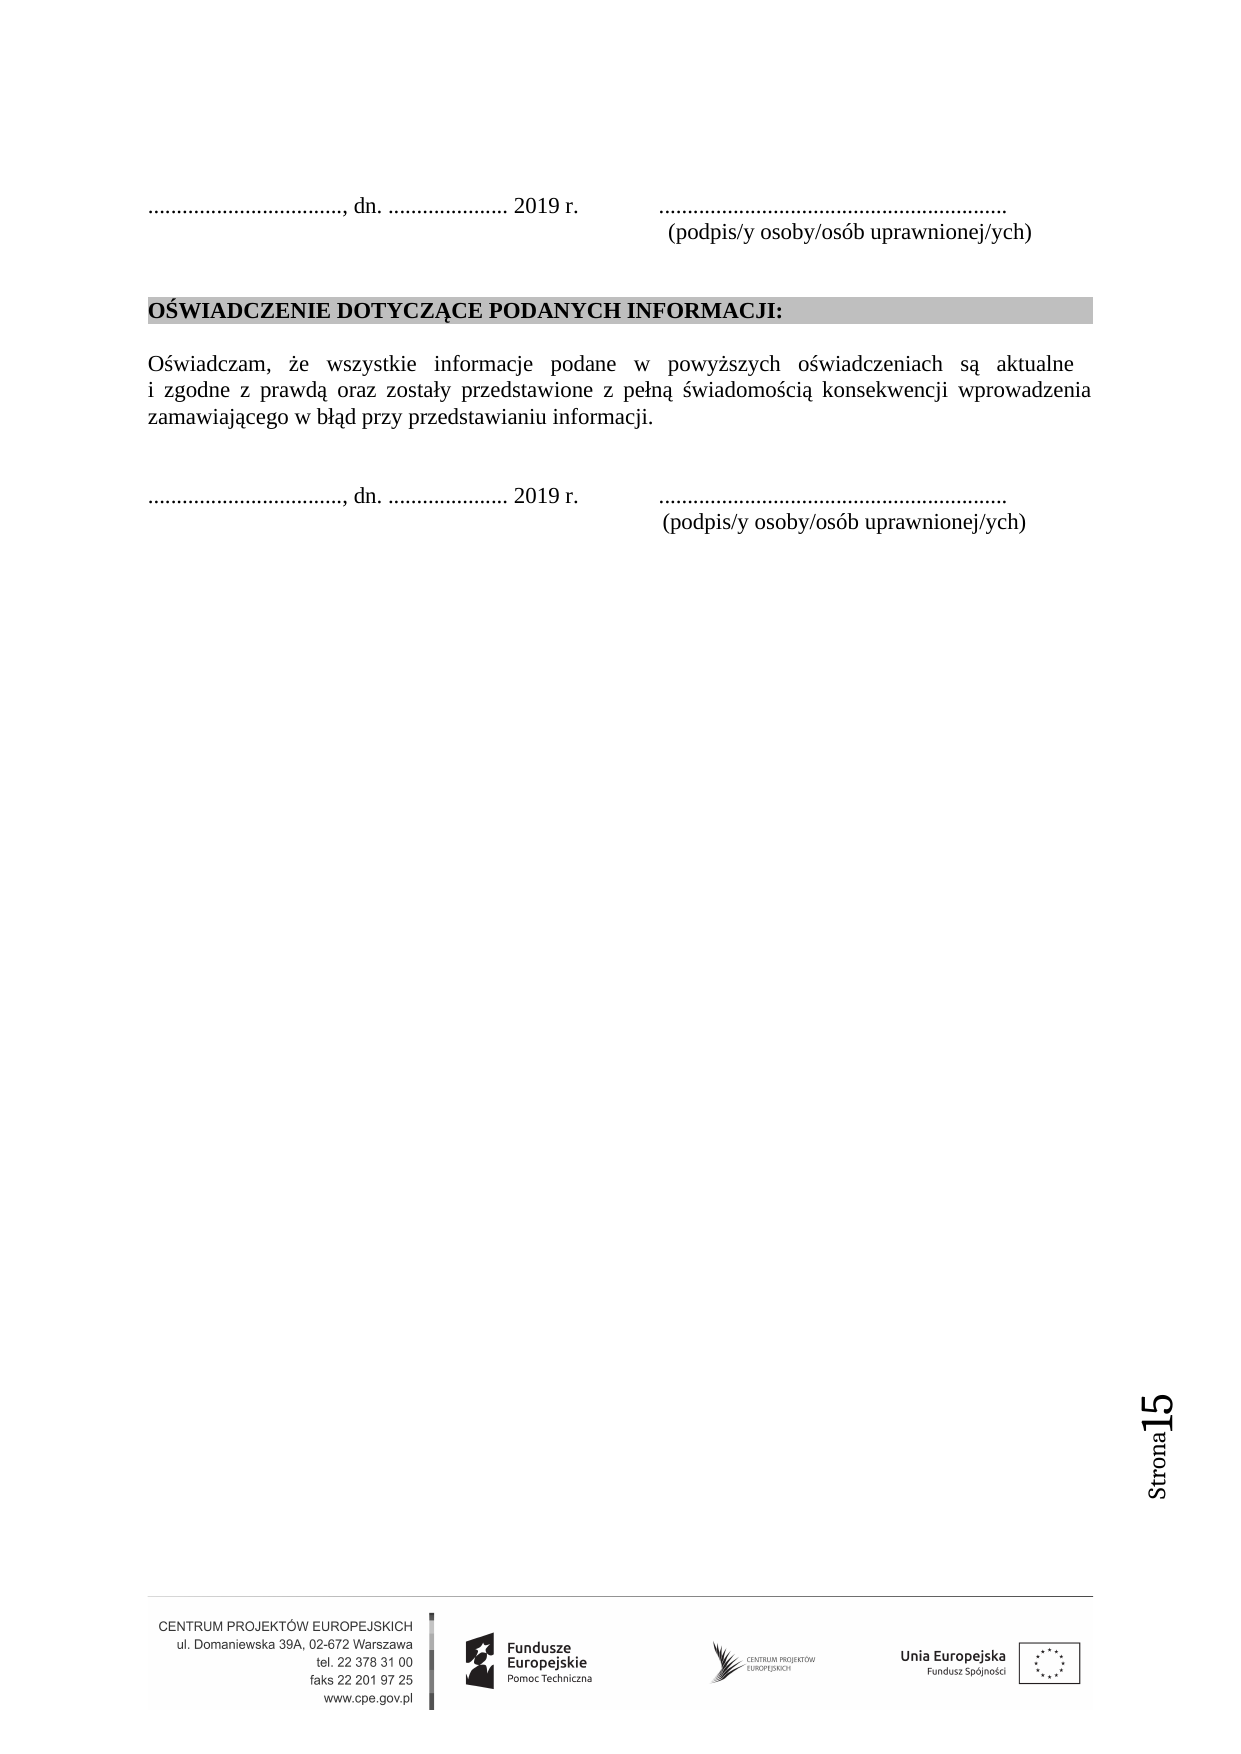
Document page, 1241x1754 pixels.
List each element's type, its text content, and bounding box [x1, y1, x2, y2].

text .................................., dn. ..................... 2019 r. ............................................................. [148, 482, 1093, 508]
text Oświadczam, że wszystkie informacje podane w powyższych oświadczeniach są aktualne i zgodne z prawdą oraz zostały przedstawione z pełną świadomością konsekwencji wprowadzenia zamawiającego w błąd przy przedstawianiu informacji. [148, 350, 1093, 429]
text OŚWIADCZENIE DOTYCZĄCE PODANYCH INFORMACJI: [148, 297, 1093, 324]
picture [147, 1596, 1094, 1710]
text .................................., dn. ..................... 2019 r. ............................................................. [148, 192, 1093, 218]
text (podpis/y osoby/osób uprawnionej/ych) [148, 508, 1093, 535]
text (podpis/y osoby/osób uprawnionej/ych) [148, 218, 1093, 245]
